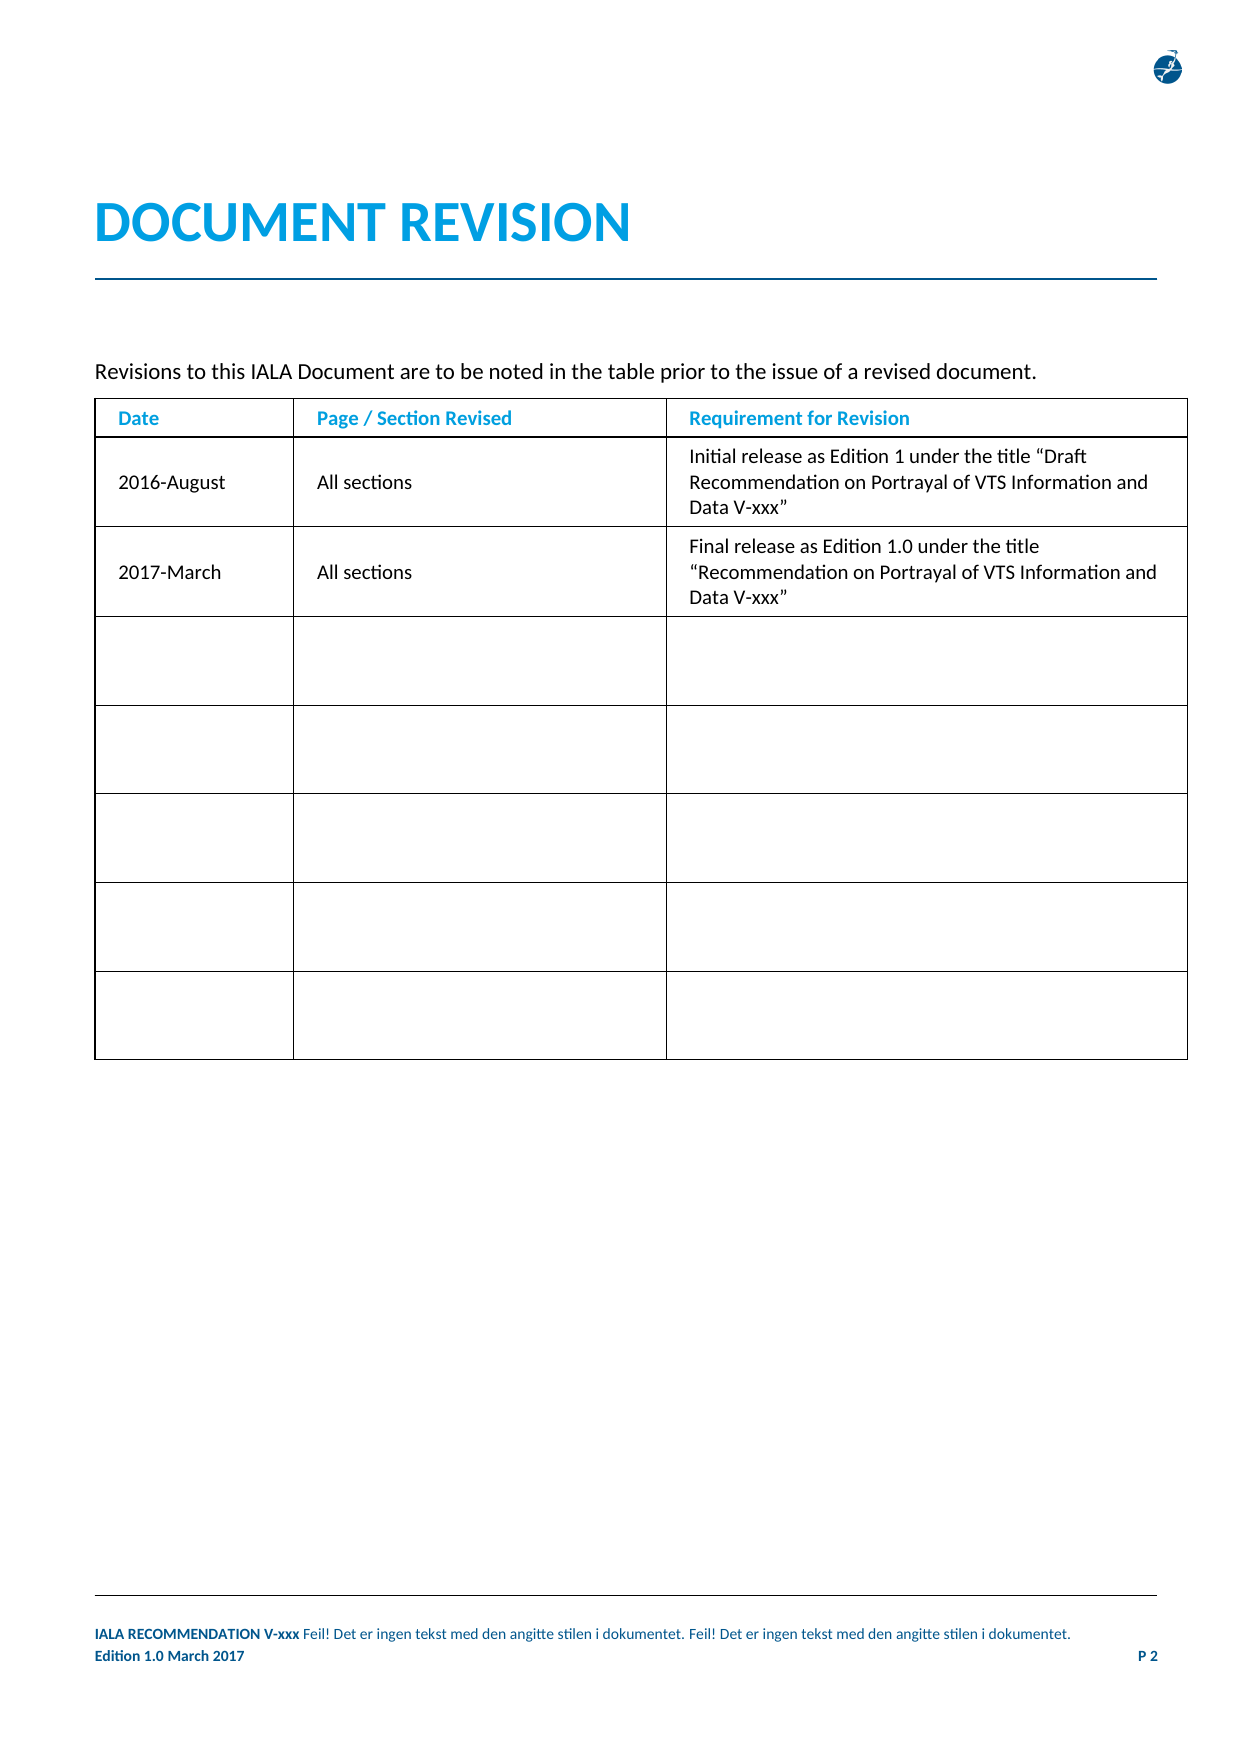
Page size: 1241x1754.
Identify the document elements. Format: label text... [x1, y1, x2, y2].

table_cell [294, 972, 666, 1059]
table_cell [96, 706, 293, 793]
table_cell 2017-March [96, 527, 293, 616]
table_cell [96, 617, 293, 705]
table_cell [96, 883, 293, 971]
table_cell All sections [294, 438, 666, 526]
table_cell [667, 883, 1187, 971]
picture [1122, 0, 1241, 119]
table_cell [96, 972, 293, 1059]
table_cell [96, 794, 293, 882]
table_cell [294, 883, 666, 971]
table_cell [294, 794, 666, 882]
table_cell 2016-August [96, 438, 293, 526]
table_cell Initial release as Edition 1 under the title “Draft Recommendation on Portrayal of VTS Information and Data V-xxx” [667, 438, 1187, 526]
table_cell [294, 617, 666, 705]
table_cell [294, 706, 666, 793]
table_cell Final release as Edition 1.0 under the title “Recommendation on Portrayal of VTS Information and Data V-xxx” [667, 527, 1187, 616]
table_cell [667, 706, 1187, 793]
table_header Page / Section Revised [294, 399, 666, 436]
table_cell [667, 617, 1187, 705]
table_header Requirement for Revision [667, 399, 1187, 436]
table_header Date [96, 399, 293, 436]
table_cell [667, 972, 1187, 1059]
text Revisions to this IALA Document are to be noted in the table prior to the issue of a revised document. [94, 357, 1157, 385]
table_cell [667, 794, 1187, 882]
table_cell All sections [294, 527, 666, 616]
